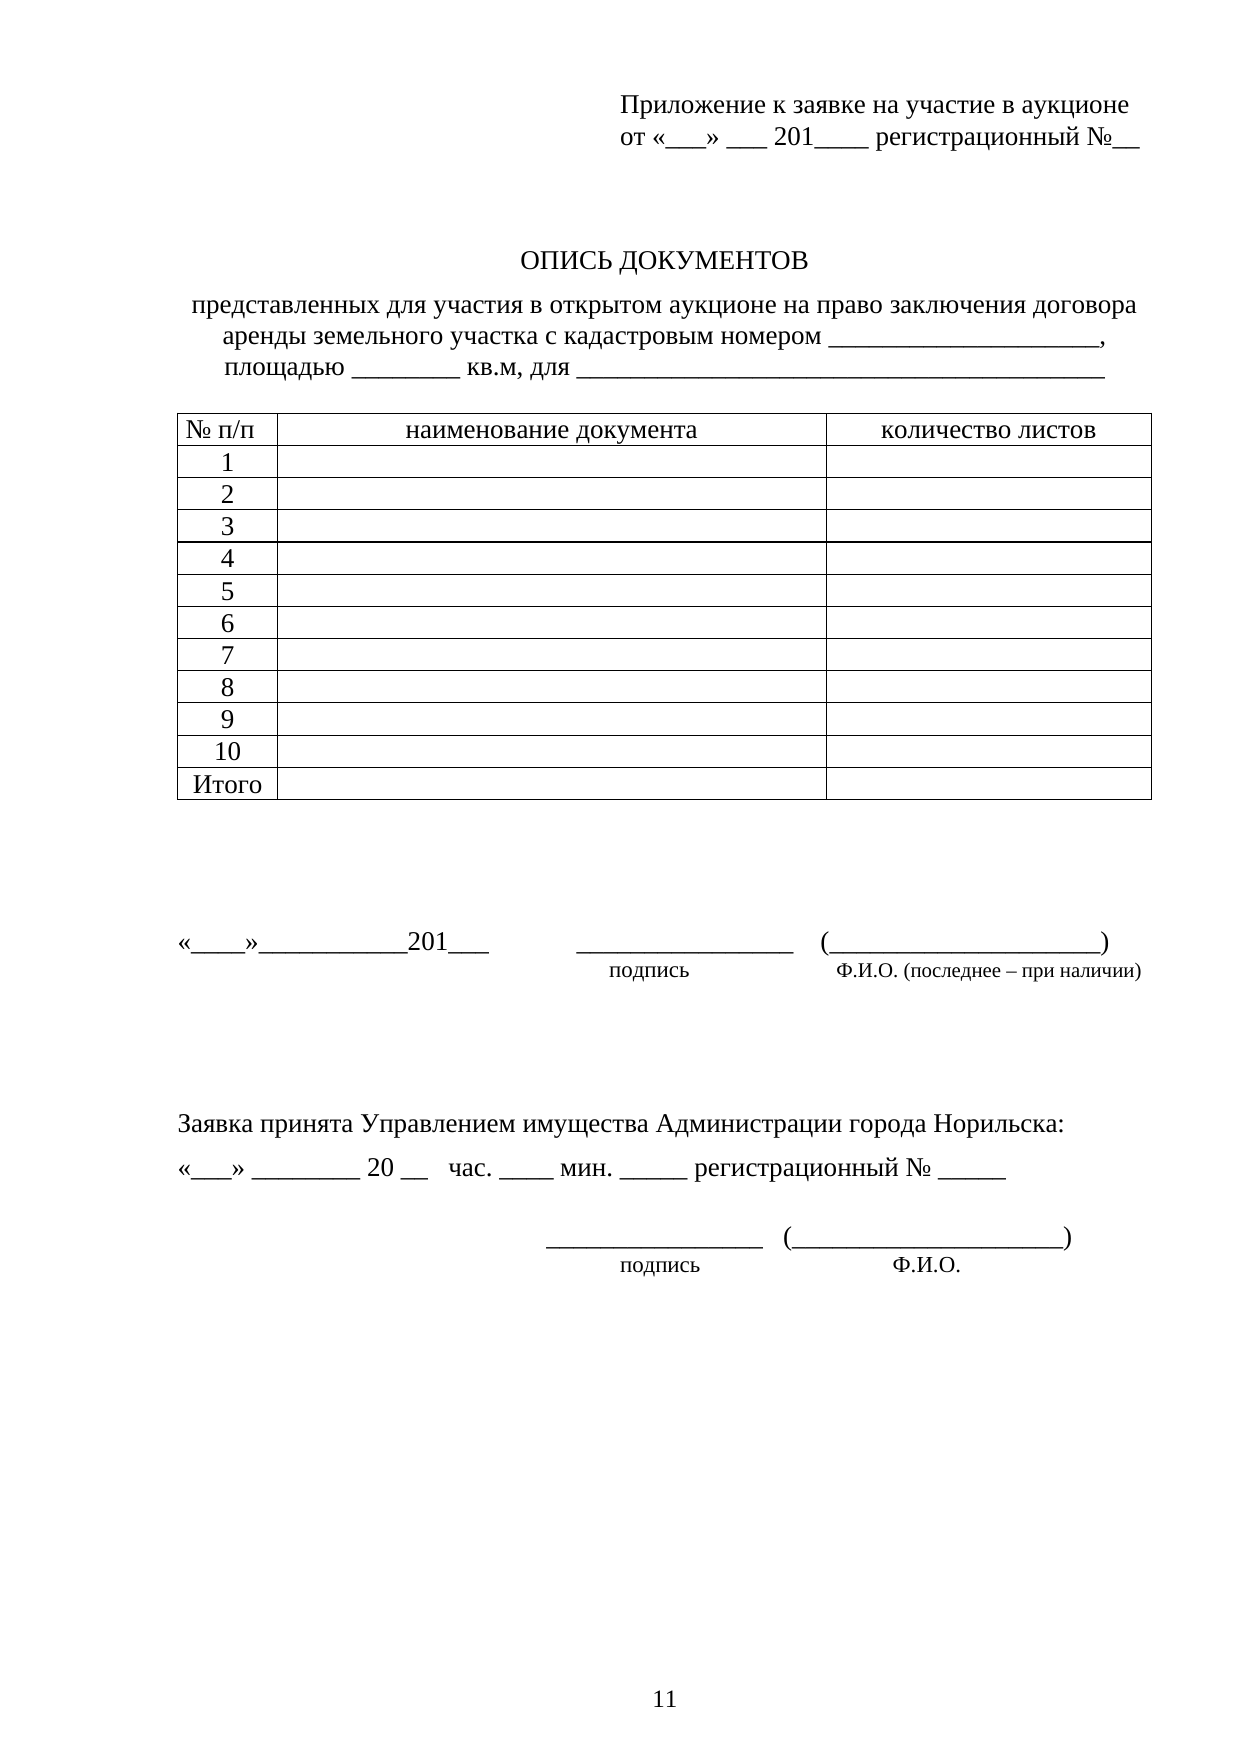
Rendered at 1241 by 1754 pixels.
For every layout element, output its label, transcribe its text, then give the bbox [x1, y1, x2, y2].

text «____»___________201___ ________________ (____________________) [177, 925, 1152, 956]
table_cell [278, 543, 826, 573]
table_cell Итого [178, 768, 277, 799]
table_cell 9 [178, 703, 277, 734]
table_cell 10 [178, 736, 277, 767]
table_cell [278, 671, 826, 702]
table_cell [827, 543, 1151, 573]
table_cell [278, 703, 826, 734]
table_cell [278, 607, 826, 638]
text от «___» ___ 201____ регистрационный №__ [177, 120, 1152, 151]
table_cell [278, 736, 826, 767]
text Заявка принята Управлением имущества Администрации города Норильска: [177, 1107, 1152, 1138]
table_cell [278, 639, 826, 670]
table_header наименование документа [278, 414, 826, 445]
table_cell 4 [178, 543, 277, 573]
table_cell 1 [178, 446, 277, 477]
text ОПИСЬ ДОКУМЕНТОВ [177, 244, 1152, 276]
table_cell 7 [178, 639, 277, 670]
table_cell [827, 478, 1151, 509]
table_cell 3 [178, 510, 277, 541]
table_cell [827, 510, 1151, 541]
table_cell [827, 446, 1151, 477]
table_cell [827, 607, 1151, 638]
table_header количество листов [827, 414, 1151, 445]
table_cell [827, 703, 1151, 734]
text представленных для участия в открытом аукционе на право заключения договора аренды земельного участка с кадастровым номером ____________________, площадью ________ кв.м, для _______________________________________ [177, 288, 1152, 381]
table_cell [827, 639, 1151, 670]
table_cell [827, 768, 1151, 799]
table_cell [278, 575, 826, 606]
table_header № п/п [178, 414, 277, 445]
text подпись Ф.И.О. [177, 1251, 1152, 1278]
table_cell 5 [178, 575, 277, 606]
table_cell 6 [178, 607, 277, 638]
table_cell [278, 510, 826, 541]
text «___» ________ 20 __ час. ____ мин. _____ регистрационный № _____ [177, 1151, 1152, 1182]
table_cell [827, 671, 1151, 702]
table_cell [278, 478, 826, 509]
table_cell 2 [178, 478, 277, 509]
table_cell [278, 446, 826, 477]
text ________________ (____________________) [472, 1220, 1152, 1251]
text Приложение к заявке на участие в аукционе [546, 89, 1152, 120]
table_cell [827, 575, 1151, 606]
table_cell 8 [178, 671, 277, 702]
table_cell [278, 768, 826, 799]
text подпись Ф.И.О. (последнее – при наличии) [177, 956, 1152, 982]
table_cell [827, 736, 1151, 767]
